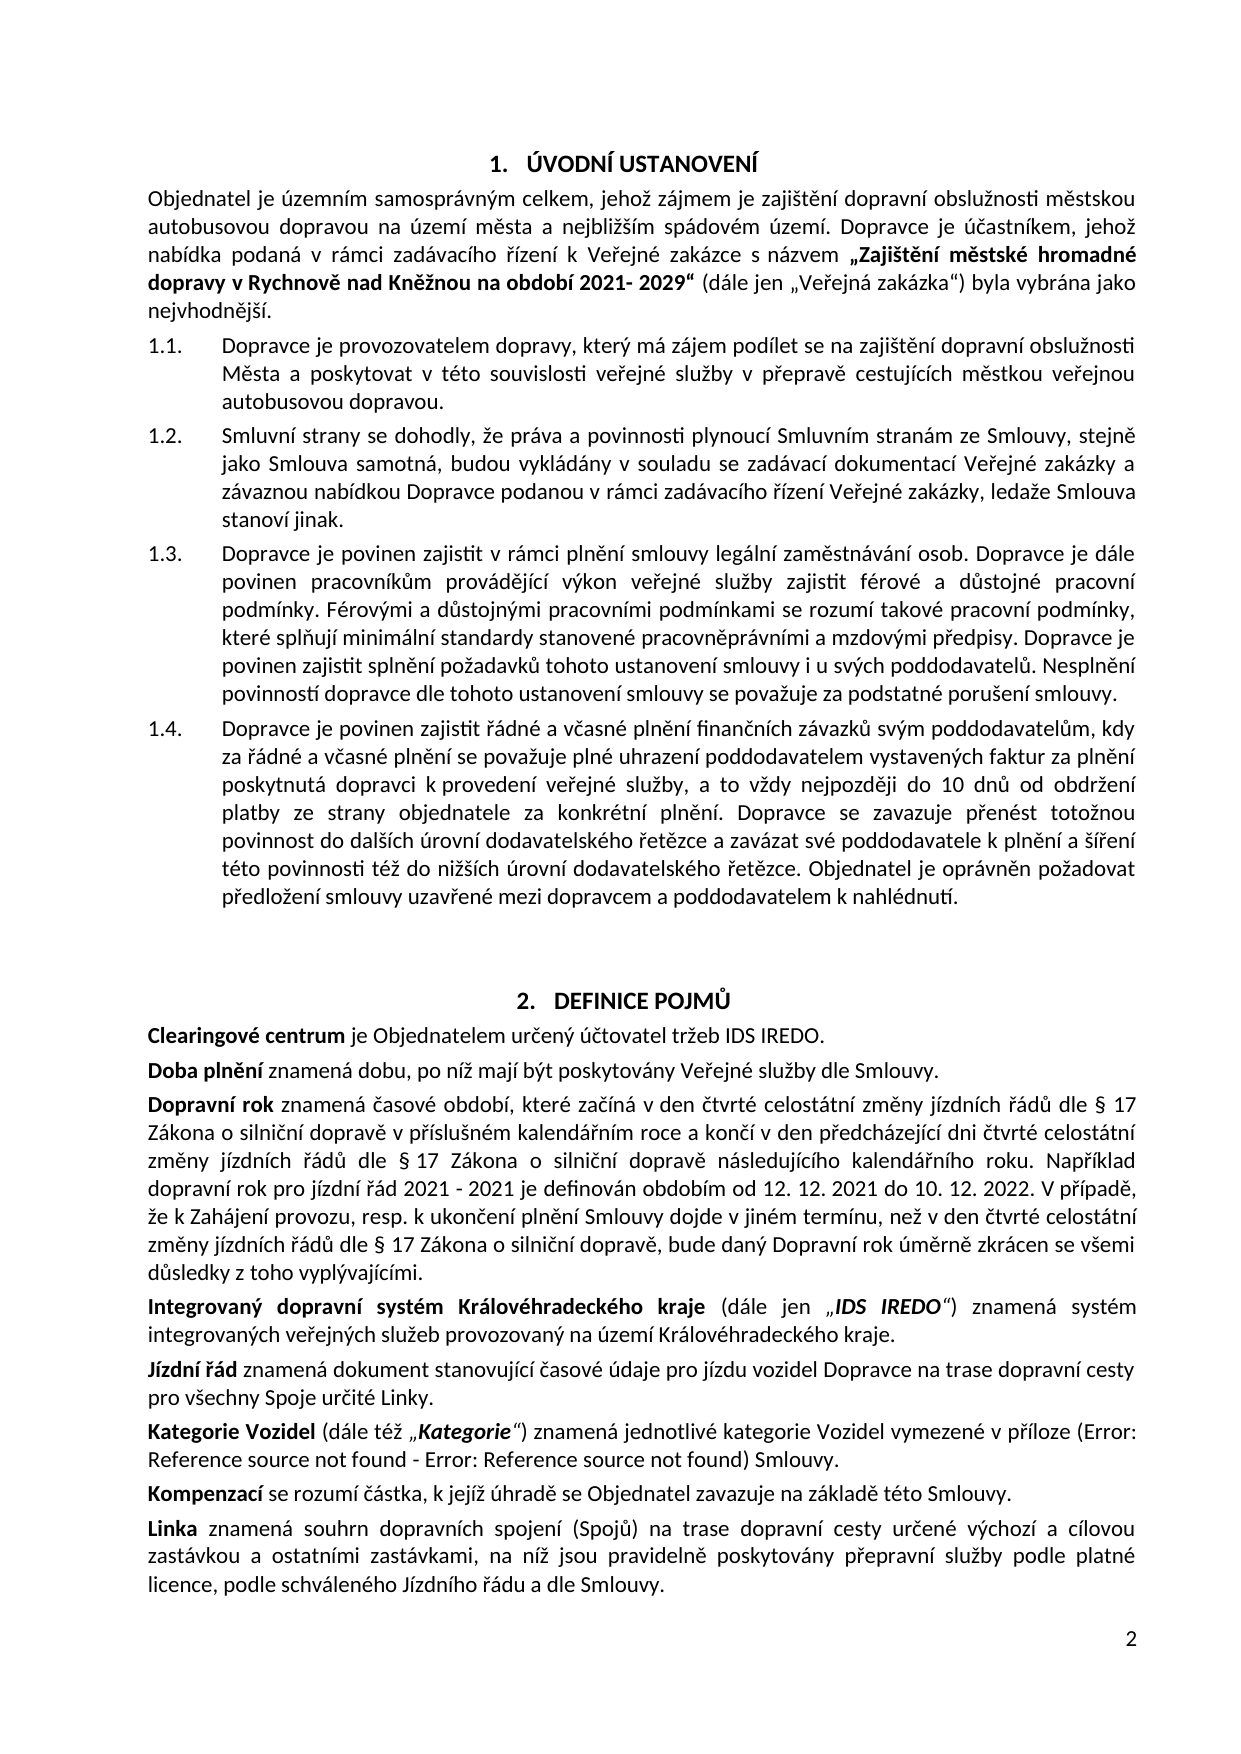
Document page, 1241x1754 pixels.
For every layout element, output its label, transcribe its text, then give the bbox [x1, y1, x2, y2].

text Integrovaný dopravní systém Královéhradeckého kraje (dále jen „IDS IREDO“) znamená systém integrovaných veřejných služeb provozovaný na území Královéhradeckého kraje. [148, 1292, 1137, 1348]
text Jízdní řád znamená dokument stanovující časové údaje pro jízdu vozidel Dopravce na trase dopravní cesty pro všechny Spoje určité Linky. [148, 1355, 1137, 1411]
text Clearingové centrum je Objednatelem určený účtovatel tržeb IDS IREDO. [148, 1022, 1137, 1049]
list Dopravce je povinen zajistit v rámci plnění smlouvy legální zaměstnávání osob. Dopravce je dále povinen pracovníkům provádějící výkon veřejné služby zajistit férové a důstojné pracovní podmínky. Férovými a důstojnými pracovními podmínkami se rozumí takové pracovní podmínky, které splňují minimální standardy stanovené pracovněprávními a mzdovými předpisy. Dopravce je povinen zajistit splnění požadavků tohoto ustanovení smlouvy i u svých poddodavatelů. Nesplnění povinností dopravce dle tohoto ustanovení smlouvy se považuje za podstatné porušení smlouvy. [148, 539, 1137, 708]
list Dopravce je povinen zajistit řádné a včasné plnění finančních závazků svým poddodavatelům, kdy za řádné a včasné plnění se považuje plné uhrazení poddodavatelem vystavených faktur za plnění poskytnutá dopravci k provedení veřejné služby, a to vždy nejpozději do 10 dnů od obdržení platby ze strany objednatele za konkrétní plnění. Dopravce se zavazuje přenést totožnou povinnost do dalších úrovní dodavatelského řetězce a zavázat své poddodavatele k plnění a šíření této povinnosti též do nižších úrovní dodavatelského řetězce. Objednatel je oprávněn požadovat předložení smlouvy uzavřené mezi dopravcem a poddodavatelem k nahlédnutí. [148, 714, 1137, 910]
text Linka znamená souhrn dopravních spojení (Spojů) na trase dopravní cesty určené výchozí a cílovou zastávkou a ostatními zastávkami, na níž jsou pravidelně poskytovány přepravní služby podle platné licence, podle schváleného Jízdního řádu a dle Smlouvy. [148, 1514, 1137, 1598]
list ÚVODNÍ USTANOVENÍ [110, 148, 1137, 178]
text Objednatel je územním samosprávným celkem, jehož zájmem je zajištění dopravní obslužnosti městskou autobusovou dopravou na území města a nejbližším spádovém území. Dopravce je účastníkem, jehož nabídka podaná v rámci zadávacího řízení k Veřejné zakázce s názvem „Zajištění městské hromadné dopravy v Rychnově nad Kněžnou na období 2021- 2029“ (dále jen „Veřejná zakázka“) byla vybrána jako nejvhodnější. [148, 184, 1137, 324]
list Smluvní strany se dohodly, že práva a povinnosti plynoucí Smluvním stranám ze Smlouvy, stejně jako Smlouva samotná, budou vykládány v souladu se zadávací dokumentací Veřejné zakázky a závaznou nabídkou Dopravce podanou v rámci zadávacího řízení Veřejné zakázky, ledaže Smlouva stanoví jinak. [148, 421, 1137, 533]
text Dopravní rok znamená časové období, které začíná v den čtvrté celostátní změny jízdních řádů dle § 17 Zákona o silniční dopravě v příslušném kalendářním roce a končí v den předcházející dni čtvrté celostátní změny jízdních řádů dle § 17 Zákona o silniční dopravě následujícího kalendářního roku. Například dopravní rok pro jízdní řád 2021 - 2021 je definován obdobím od 12. 12. 2021 do 10. 12. 2022. V případě, že k Zahájení provozu, resp. k ukončení plnění Smlouvy dojde v jiném termínu, než v den čtvrté celostátní změny jízdních řádů dle § 17 Zákona o silniční dopravě, bude daný Dopravní rok úměrně zkrácen se všemi důsledky z toho vyplývajícími. [148, 1090, 1137, 1286]
list DEFINICE POJMŮ [110, 985, 1137, 1015]
text Doba plnění znamená dobu, po níž mají být poskytovány Veřejné služby dle Smlouvy. [148, 1056, 1137, 1084]
text Kompenzací se rozumí částka, k jejíž úhradě se Objednatel zavazuje na základě této Smlouvy. [148, 1479, 1137, 1507]
list Dopravce je provozovatelem dopravy, který má zájem podílet se na zajištění dopravní obslužnosti Města a poskytovat v této souvislosti veřejné služby v přepravě cestujících městkou veřejnou autobusovou dopravou. [148, 331, 1137, 415]
